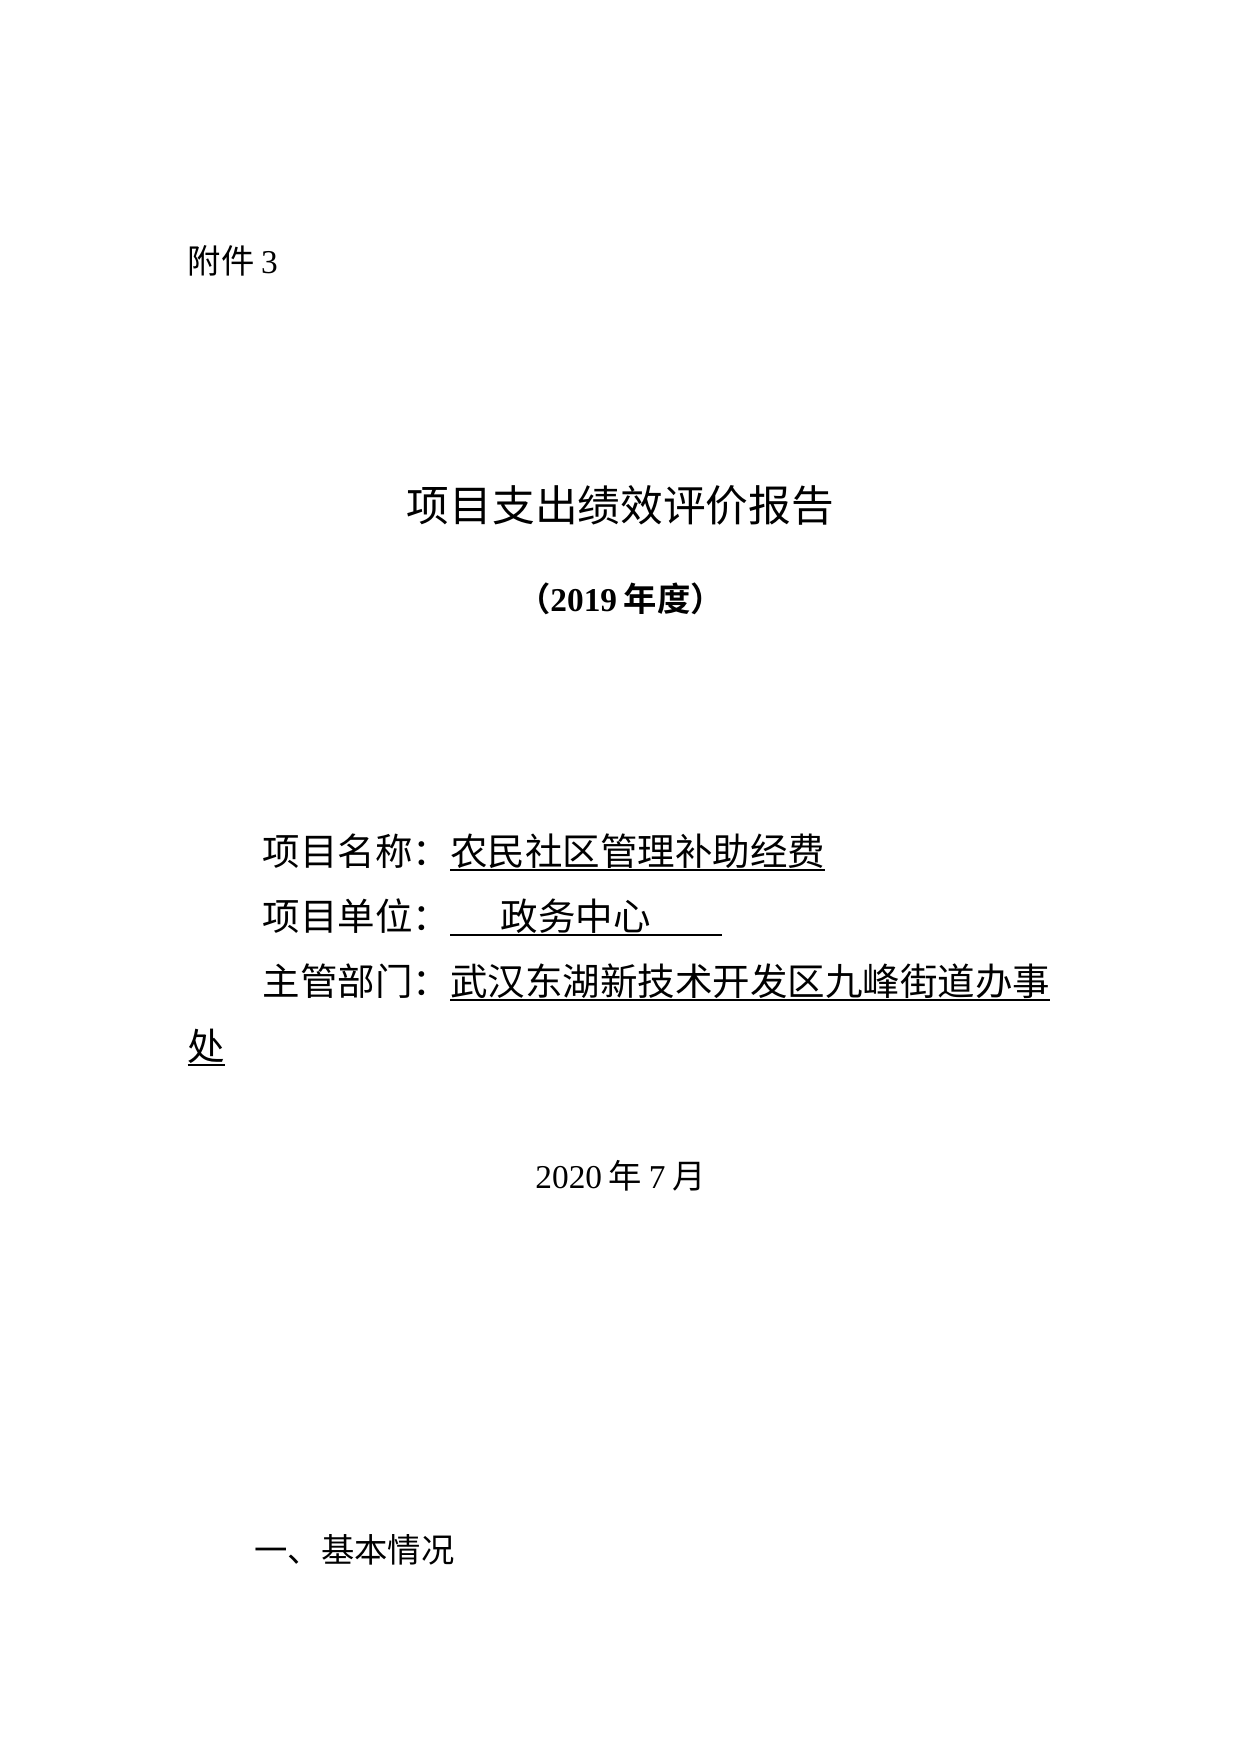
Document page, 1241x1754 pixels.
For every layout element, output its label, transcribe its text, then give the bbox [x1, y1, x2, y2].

text 项目名称：农民社区管理补助经费 [187, 817, 1053, 882]
subtitle （2019年度） [187, 564, 1053, 629]
text 2020年7月 [187, 1142, 1053, 1207]
text 项目单位： 政务中心 [187, 882, 1053, 947]
text 项目支出绩效评价报告 [187, 470, 1053, 535]
text 主管部门：武汉东湖新技术开发区九峰街道办事处 [187, 947, 1053, 1077]
text 一、基本情况 [187, 1515, 1053, 1580]
text 附件3 [187, 227, 1053, 292]
